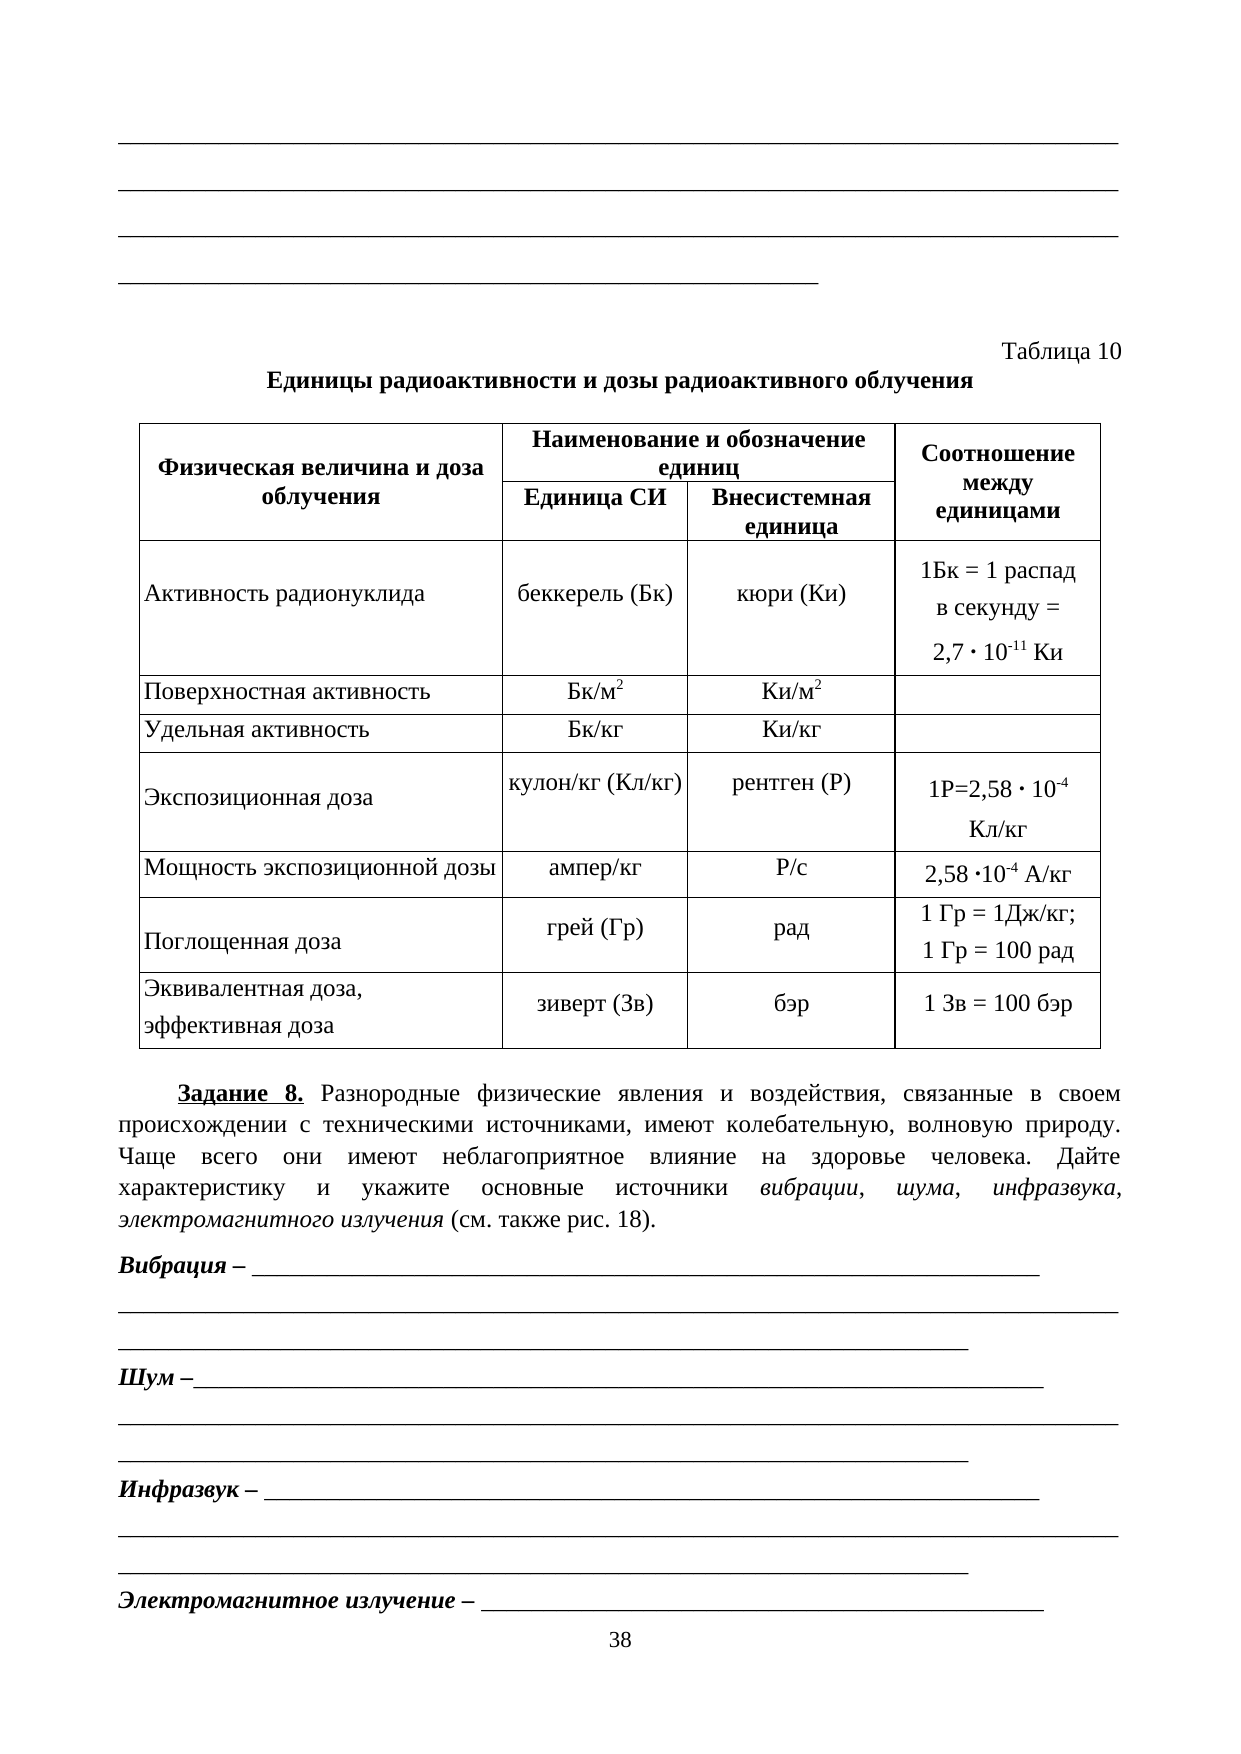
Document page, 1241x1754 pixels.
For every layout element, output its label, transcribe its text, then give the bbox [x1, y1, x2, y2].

table_cell 1Р=2,58 . 10-4 Кл/кг [896, 753, 1100, 851]
table_header Наименование и обозначение единиц [503, 424, 894, 481]
table_cell Активность радионуклида [140, 541, 502, 675]
table_cell Бк/м2 [503, 676, 687, 713]
text ____________________________________________________________________________________________________________________________________________________ [118, 1287, 1122, 1353]
table_cell Поглощенная доза [140, 898, 502, 972]
table_cell бэр [688, 973, 894, 1048]
table_cell кюри (Ки) [688, 541, 894, 675]
table_cell Внесистемная единица [688, 482, 894, 540]
table_cell Удельная активность [140, 715, 502, 752]
text Задание 8. Разнородные физические явления и воздействия, связанные в своем происхождении с техническими источниками, имеют колебательную, волновую природу. Чаще всего они имеют неблагоприятное влияние на здоровье человека. Дайте характеристику и укажите основные источники вибрации, шума, инфразвука, электромагнитного излучения (см. также рис. 18). [118, 1078, 1122, 1233]
table_header Физическая величина и доза облучения [140, 424, 502, 540]
text ____________________________________________________________________________________________________________________________________________________ [118, 1399, 1122, 1465]
table_cell Мощность экспозиционной дозы [140, 852, 502, 897]
subtitle Единицы радиоактивности и дозы радиоактивного облучения [118, 365, 1122, 394]
table_cell [896, 676, 1100, 713]
text Вибрация – _______________________________________________________________ [118, 1250, 1122, 1279]
table_cell кулон/кг (Кл/кг) [503, 753, 687, 851]
table_cell Бк/кг [503, 715, 687, 752]
table_cell зиверт (Зв) [503, 973, 687, 1048]
text Электромагнитное излучение – _____________________________________________ [118, 1586, 1122, 1614]
text ____________________________________________________________________________________________________________________________________________________ [118, 1511, 1122, 1577]
table_cell рентген (Р) [688, 753, 894, 851]
table_cell Экспозиционная доза [140, 753, 502, 851]
table_cell беккерель (Бк) [503, 541, 687, 675]
table_cell ампер/кг [503, 852, 687, 897]
text ________________________________________________________________________________________________________________________________________________________________________________________________________________________________________________________________________________________________________ [118, 118, 1122, 294]
table_cell [896, 715, 1100, 752]
table_header Соотношение между единицами [896, 424, 1100, 540]
text Инфразвук – ______________________________________________________________ [118, 1474, 1122, 1502]
table_cell 2,58 .10-4 А/кг [896, 852, 1100, 897]
table_cell Ки/кг [688, 715, 894, 752]
table_cell грей (Гр) [503, 898, 687, 972]
table_cell 1Бк = 1 распад в секунду = 2,7 . 10-11 Ки [896, 541, 1100, 675]
table_cell Эквивалентная доза, эффективная доза [140, 973, 502, 1048]
table_cell Р/с [688, 852, 894, 897]
table_cell Единица СИ [503, 482, 687, 540]
table_cell рад [688, 898, 894, 972]
table_cell Поверхностная активность [140, 676, 502, 713]
table_cell Ки/м2 [688, 676, 894, 713]
table_cell 1 Зв = 100 бэр [896, 973, 1100, 1048]
table_cell 1 Гр = 1Дж/кг; 1 Гр = 100 рад [896, 898, 1100, 972]
text Шум –____________________________________________________________________ [118, 1362, 1122, 1391]
subtitle Таблица 10 [118, 336, 1122, 365]
